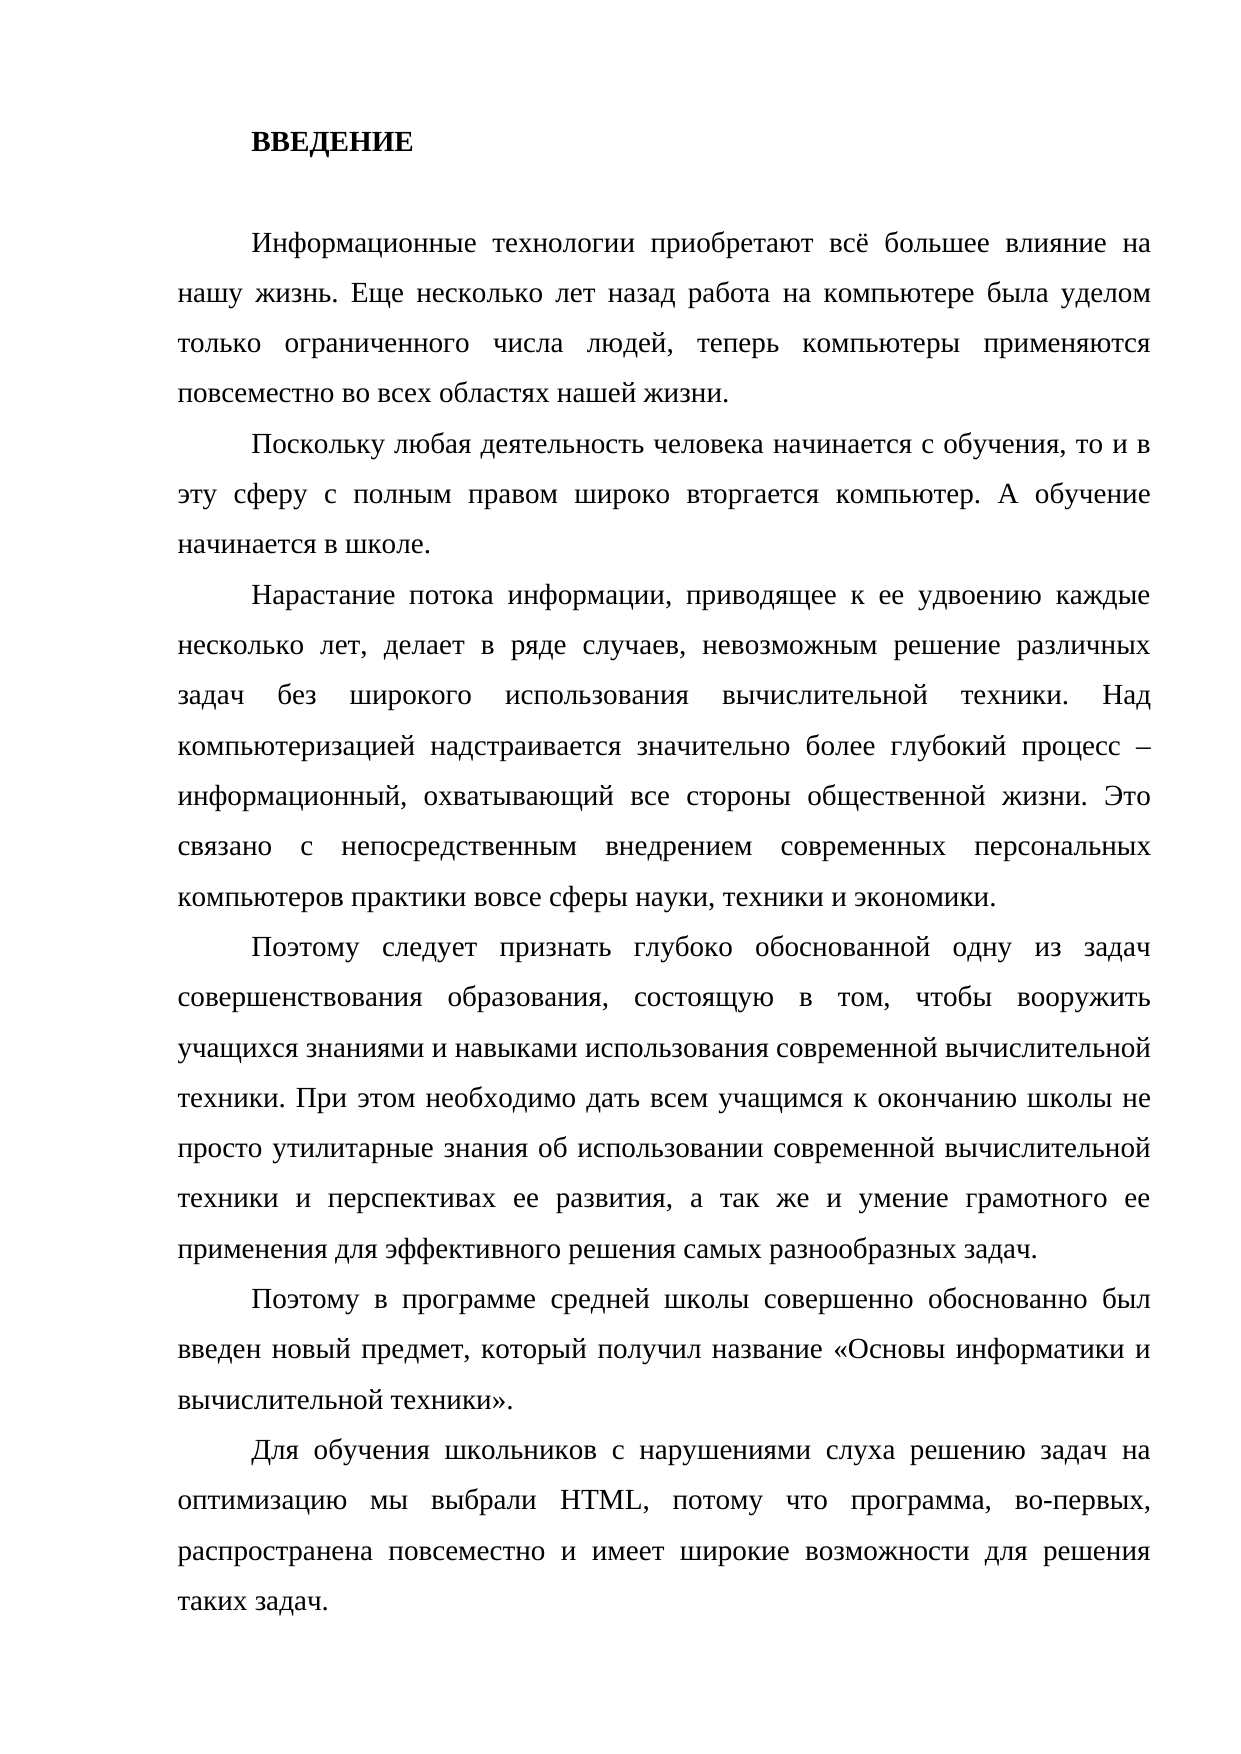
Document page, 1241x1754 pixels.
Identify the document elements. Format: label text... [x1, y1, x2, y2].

text Для обучения школьников с нарушениями слуха решению задач на оптимизацию мы выбрали HTML, потому что программа, во-первых, распространена повсеместно и имеет широкие возможности для решения таких задач. [177, 1432, 1152, 1617]
text Нарастание потока информации, приводящее к ее удвоению каждые несколько лет, делает в ряде случаев, невозможным решение различных задач без широкого использования вычислительной техники. Над компьютеризацией надстраивается значительно более глубокий процесс – информационный, охватывающий все стороны общественной жизни. Это связано с непосредственным внедрением современных персональных компьютеров практики вовсе сферы науки, техники и экономики. [177, 577, 1152, 912]
text Информационные технологии приобретают всё большее влияние на нашу жизнь. Еще несколько лет назад работа на компьютере была уделом только ограниченного числа людей, теперь компьютеры применяются повсеместно во всех областях нашей жизни. [177, 225, 1152, 409]
text Поэтому в программе средней школы совершенно обоснованно был введен новый предмет, который получил название «Основы информатики и вычислительной техники». [177, 1281, 1152, 1415]
text Поэтому следует признать глубоко обоснованной одну из задач совершенствования образования, состоящую в том, чтобы вооружить учащихся знаниями и навыками использования современной вычислительной техники. При этом необходимо дать всем учащимся к окончанию школы не просто утилитарные знания об использовании современной вычислительной техники и перспективах ее развития, а так же и умение грамотного ее применения для эффективного решения самых разнообразных задач. [177, 929, 1152, 1264]
subtitle ВВЕДЕНИЕ [177, 124, 1152, 158]
text Поскольку любая деятельность человека начинается с обучения, то и в эту сферу с полным правом широко вторгается компьютер. А обучение начинается в школе. [177, 426, 1152, 560]
